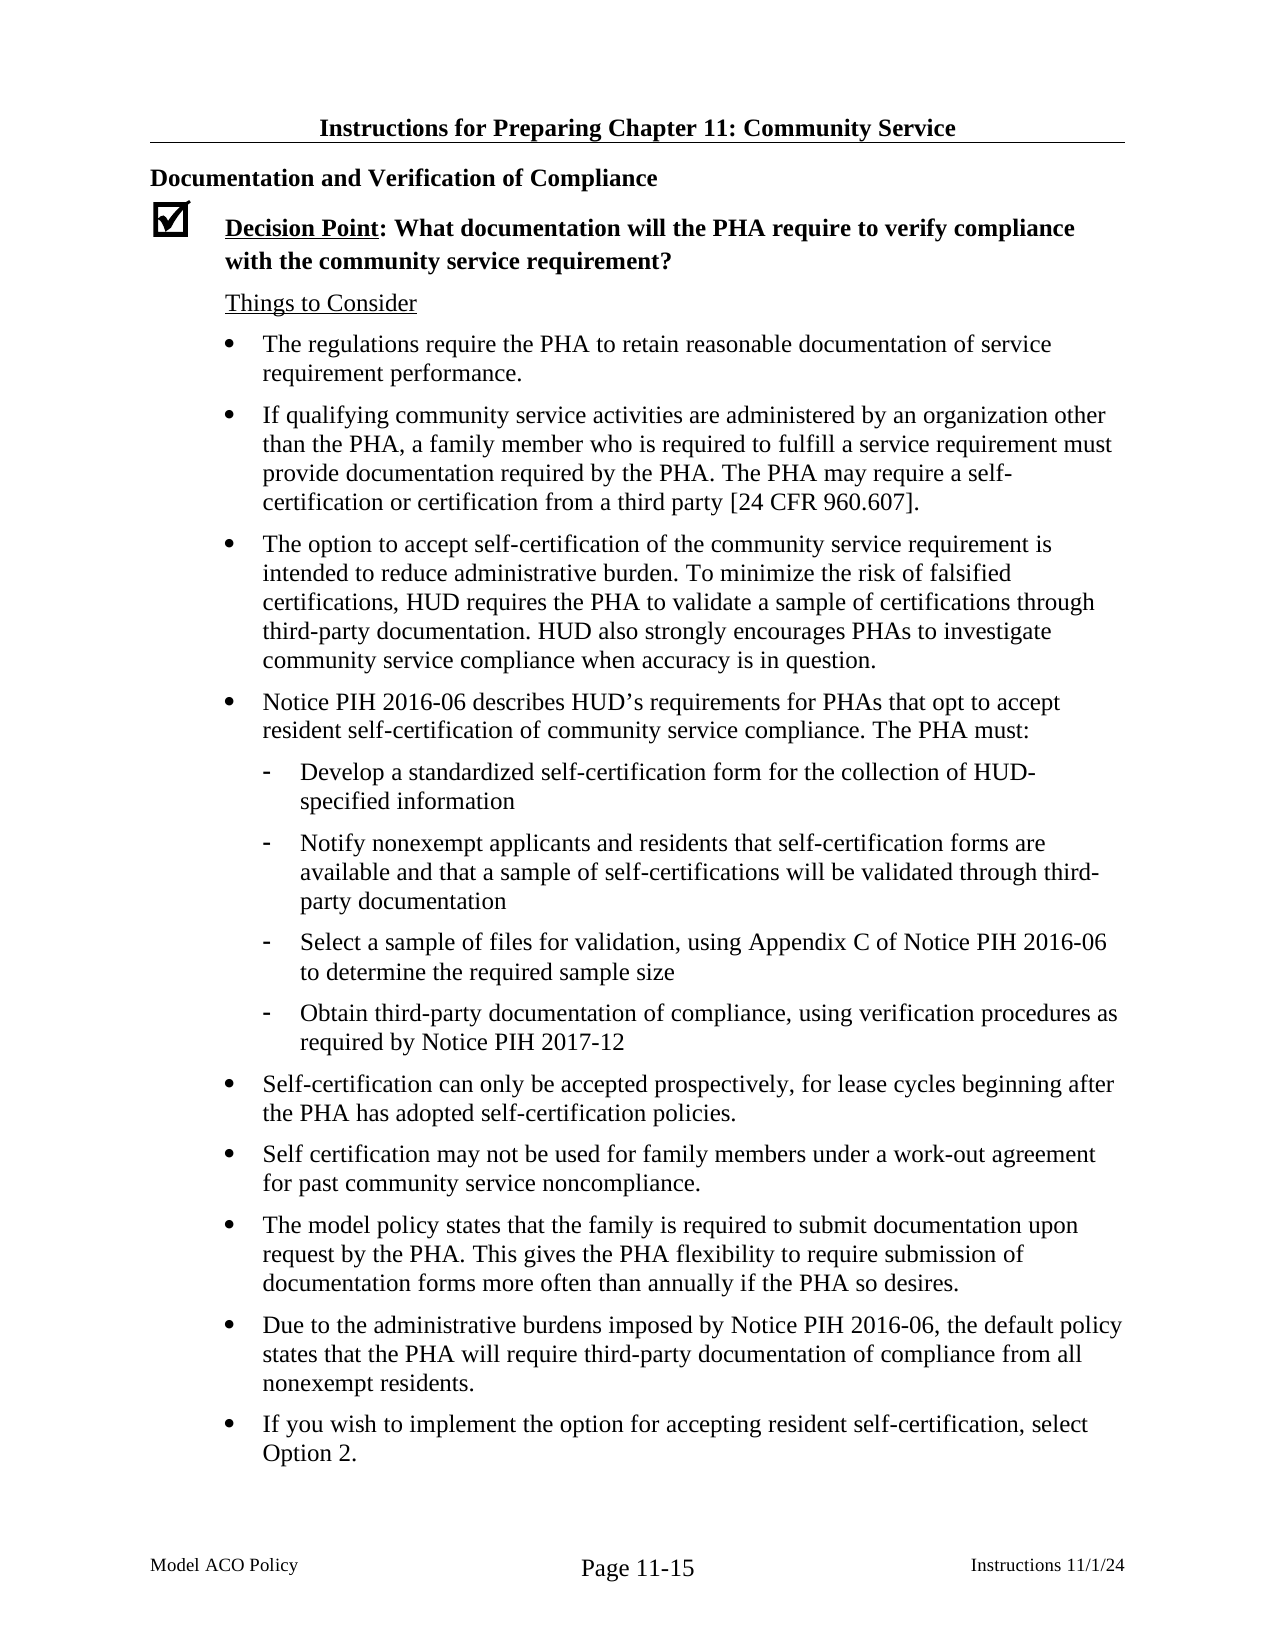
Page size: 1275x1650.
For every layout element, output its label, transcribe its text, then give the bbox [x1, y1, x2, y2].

list Notice PIH 2016-06 describes HUD’s requirements for PHAs that opt to accept resident self-certification of community service compliance. The PHA must: [225, 686, 1125, 744]
list Self certification may not be used for family members under a work-out agreement for past community service noncompliance. [225, 1139, 1125, 1197]
text Decision Point: What documentation will the PHA require to verify compliance with the community service requirement? [150, 204, 1125, 275]
list The regulations require the PHA to retain reasonable documentation of service requirement performance. [225, 329, 1125, 387]
list Obtain third-party documentation of compliance, using verification procedures as required by Notice PIH 2017-12 [262, 998, 1125, 1056]
text Documentation and Verification of Compliance [150, 162, 1125, 192]
list If you wish to implement the option for accepting resident self-certification, select Option 2. [225, 1409, 1125, 1467]
list Select a sample of files for validation, using Appendix C of Notice PIH 2016-06 to determine the required sample size [262, 927, 1125, 985]
list Self-certification can only be accepted prospectively, for lease cycles beginning after the PHA has adopted self-certification policies. [225, 1068, 1125, 1127]
list Develop a standardized self-certification form for the collection of HUD-specified information [262, 757, 1125, 815]
list If qualifying community service activities are administered by an organization other than the PHA, a family member who is required to fulfill a service requirement must provide documentation required by the PHA. The PHA may require a self-certification or certification from a third party [24 CFR 960.607]. [225, 400, 1125, 516]
list Notify nonexempt applicants and residents that self-certification forms are available and that a sample of self-certifications will be validated through third-party documentation [262, 828, 1125, 915]
text Things to Consider [225, 288, 1125, 317]
list Due to the administrative burdens imposed by Notice PIH 2016-06, the default policy states that the PHA will require third-party documentation of compliance from all nonexempt residents. [225, 1309, 1125, 1397]
list The option to accept self-certification of the community service requirement is intended to reduce administrative burden. To minimize the risk of falsified certifications, HUD requires the PHA to validate a sample of certifications through third-party documentation. HUD also strongly encourages PHAs to investigate community service compliance when accuracy is in question. [225, 528, 1125, 674]
list The model policy states that the family is required to submit documentation upon request by the PHA. This gives the PHA flexibility to require submission of documentation forms more often than annually if the PHA so desires. [225, 1210, 1125, 1297]
